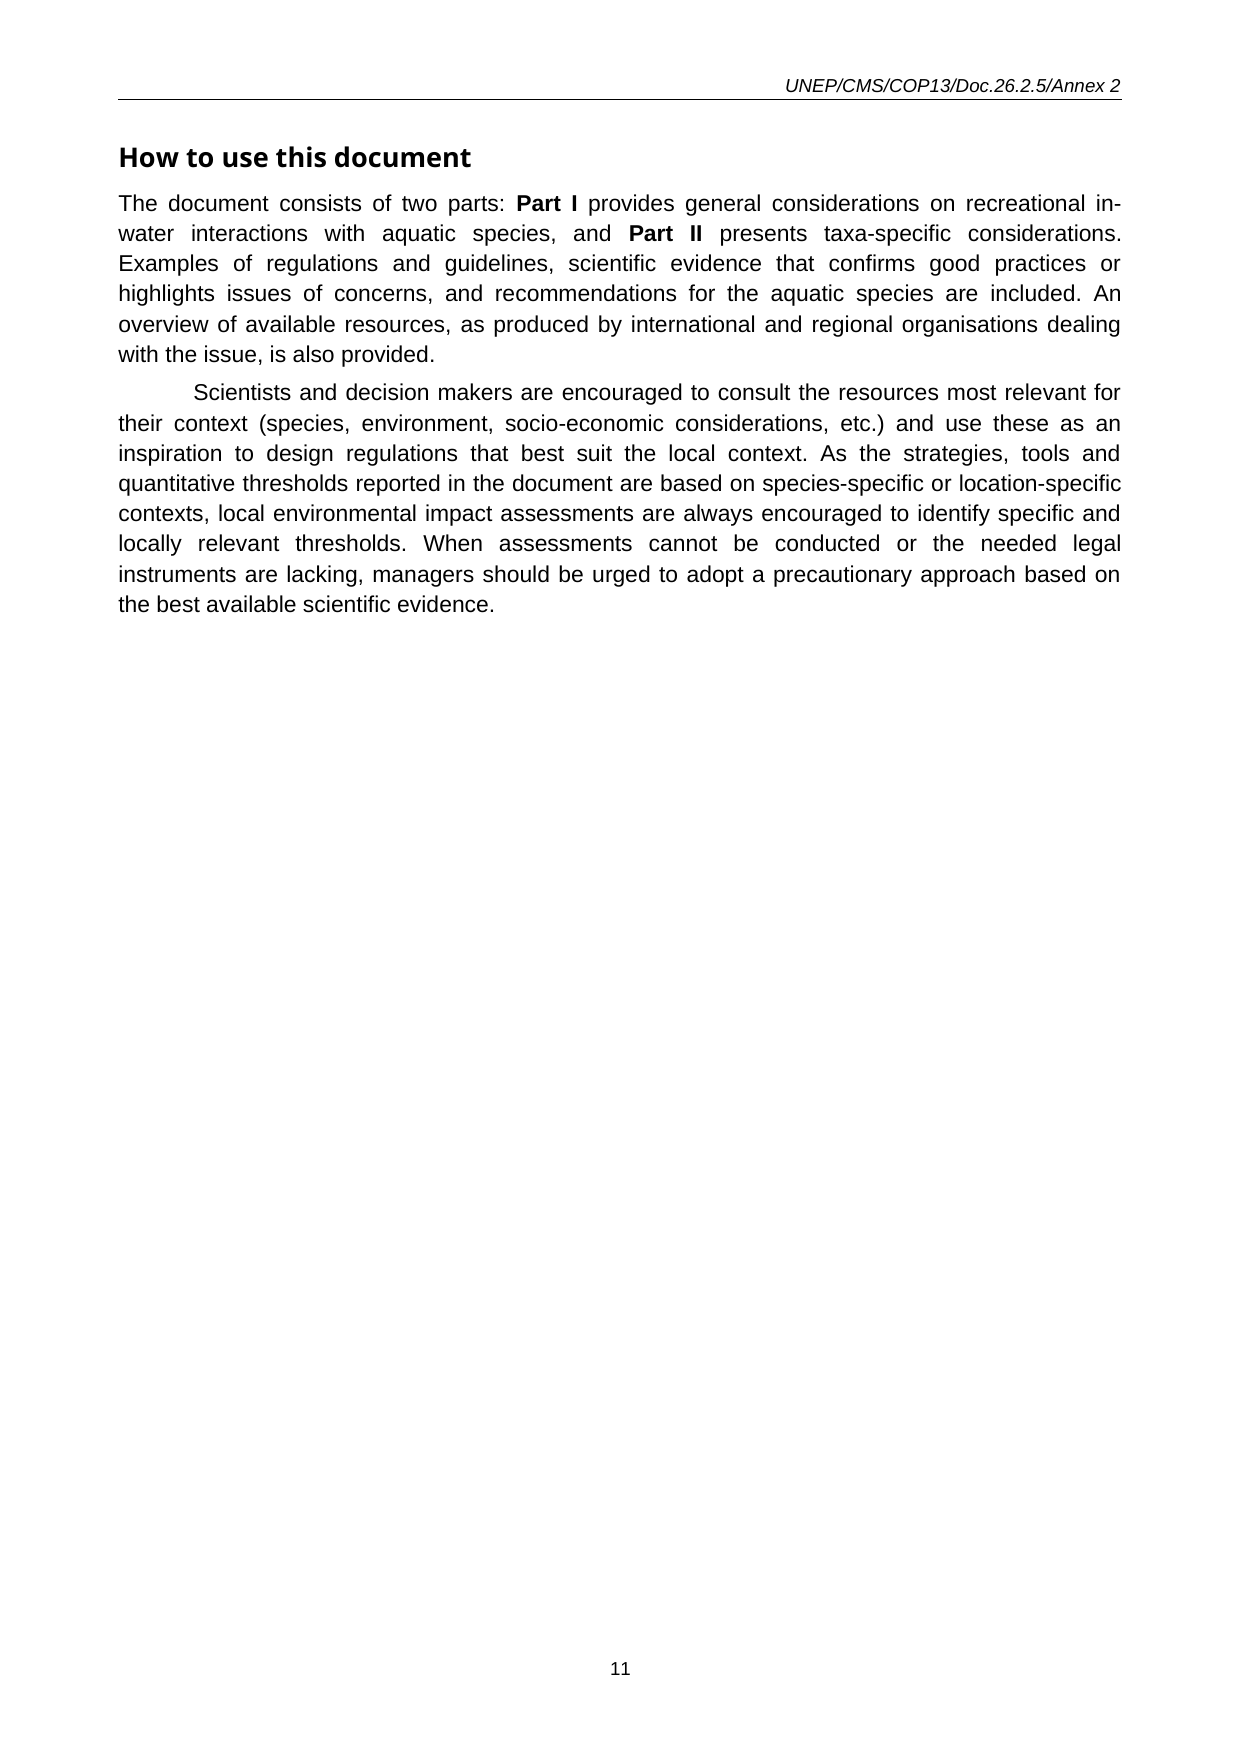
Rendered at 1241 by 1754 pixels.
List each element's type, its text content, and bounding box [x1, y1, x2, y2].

text The document consists of two parts: Part I provides general considerations on recreational in-water interactions with aquatic species, and Part II presents taxa-specific considerations. Examples of regulations and guidelines, scientific evidence that confirms good practices or highlights issues of concerns, and recommendations for the aquatic species are included. An overview of available resources, as produced by international and regional organisations dealing with the issue, is also provided. [118, 190, 1122, 367]
subtitle How to use this document [118, 139, 1122, 176]
text Scientists and decision makers are encouraged to consult the resources most relevant for their context (species, environment, socio-economic considerations, etc.) and use these as an inspiration to design regulations that best suit the local context. As the strategies, tools and quantitative thresholds reported in the document are based on species-specific or location-specific contexts, local environmental impact assessments are always encouraged to identify specific and locally relevant thresholds. When assessments cannot be conducted or the needed legal instruments are lacking, managers should be urged to adopt a precautionary approach based on the best available scientific evidence. [118, 379, 1122, 617]
